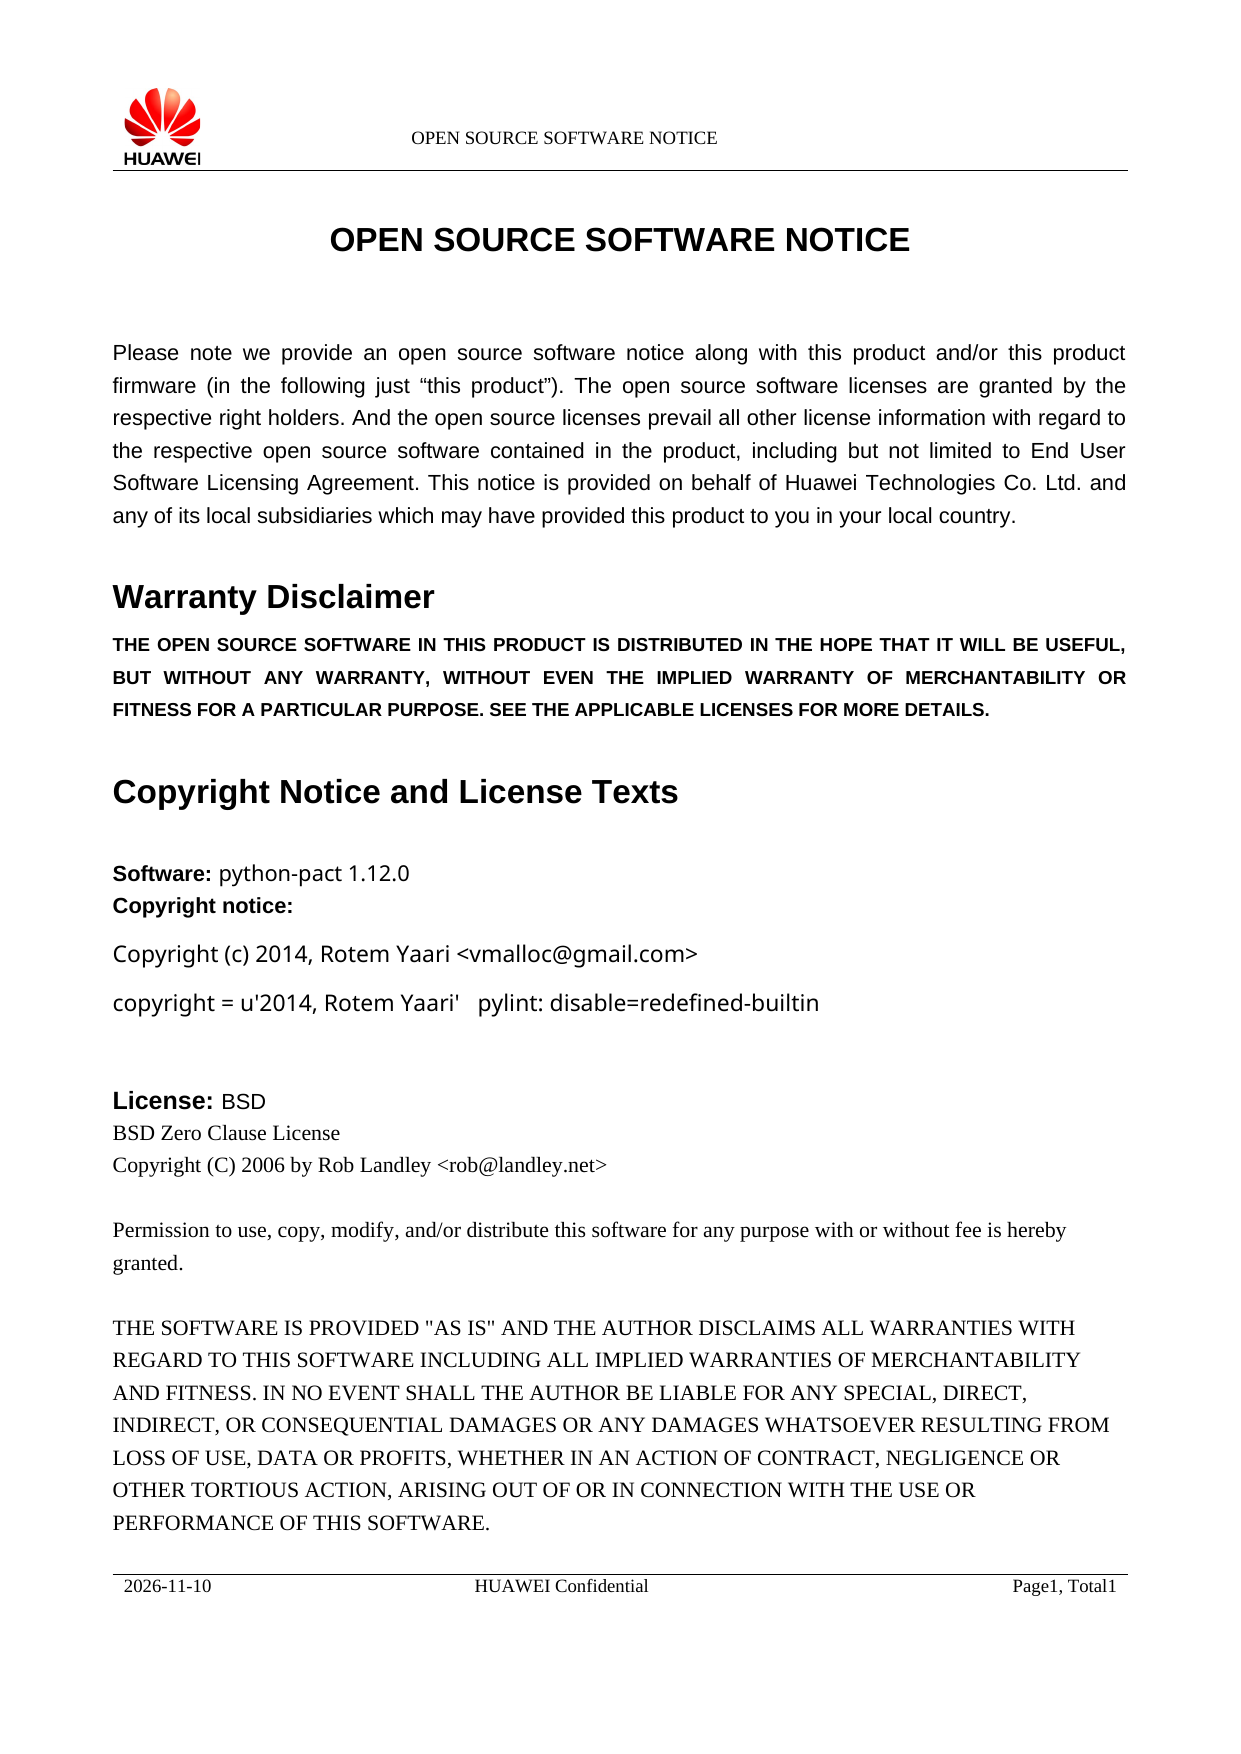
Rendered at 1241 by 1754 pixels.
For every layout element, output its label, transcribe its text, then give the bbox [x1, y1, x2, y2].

text License: BSD [112, 1084, 1128, 1116]
text The open source software in this product is distributed in the hope that it will be useful, but WITHOUT ANY WARRANTY, without even the implied warranty of MERCHANTABILITY or FITNESS FOR A PARTICULAR PURPOSE. See the applicable licenses for more details. [112, 629, 1128, 726]
text Warranty Disclaimer [112, 564, 1128, 629]
text Please note we provide an open source software notice along with this product and/or this product firmware (in the following just “this product”). The open source software licenses are granted by the respective right holders. And the open source licenses prevail all other license information with regard to the respective open source software contained in the product, including but not limited to End User Software Licensing Agreement. This notice is provided on behalf of Huawei Technologies Co. Ltd. and any of its local subsidiaries which may have provided this product to you in your local country. [112, 336, 1128, 531]
text BSD Zero Clause License Copyright (C) 2006 by Rob Landley <rob@landley.net> Permission to use, copy, modify, and/or distribute this software for any purpose with or without fee is hereby granted. THE SOFTWARE IS PROVIDED "AS IS" AND THE AUTHOR DISCLAIMS ALL WARRANTIES WITH REGARD TO THIS SOFTWARE INCLUDING ALL IMPLIED WARRANTIES OF MERCHANTABILITY AND FITNESS. IN NO EVENT SHALL THE AUTHOR BE LIABLE FOR ANY SPECIAL, DIRECT, INDIRECT, OR CONSEQUENTIAL DAMAGES OR ANY DAMAGES WHATSOEVER RESULTING FROM LOSS OF USE, DATA OR PROFITS, WHETHER IN AN ACTION OF CONTRACT, NEGLIGENCE OR OTHER TORTIOUS ACTION, ARISING OUT OF OR IN CONNECTION WITH THE USE OR PERFORMANCE OF THIS SOFTWARE. [112, 1116, 1128, 1571]
text Copyright notice: Copyright (c) 2014, Rotem Yaari <vmalloc@gmail.com> copyright = u'2014, Rotem Yaari' pylint: disable=redefined-builtin [112, 889, 1128, 1068]
text Copyright Notice and License Texts [112, 759, 1128, 824]
picture [124, 88, 201, 165]
title Software: python-pact 1.12.0 [112, 856, 1128, 889]
text OPEN SOURCE SOFTWARE NOTICE [112, 206, 1128, 271]
